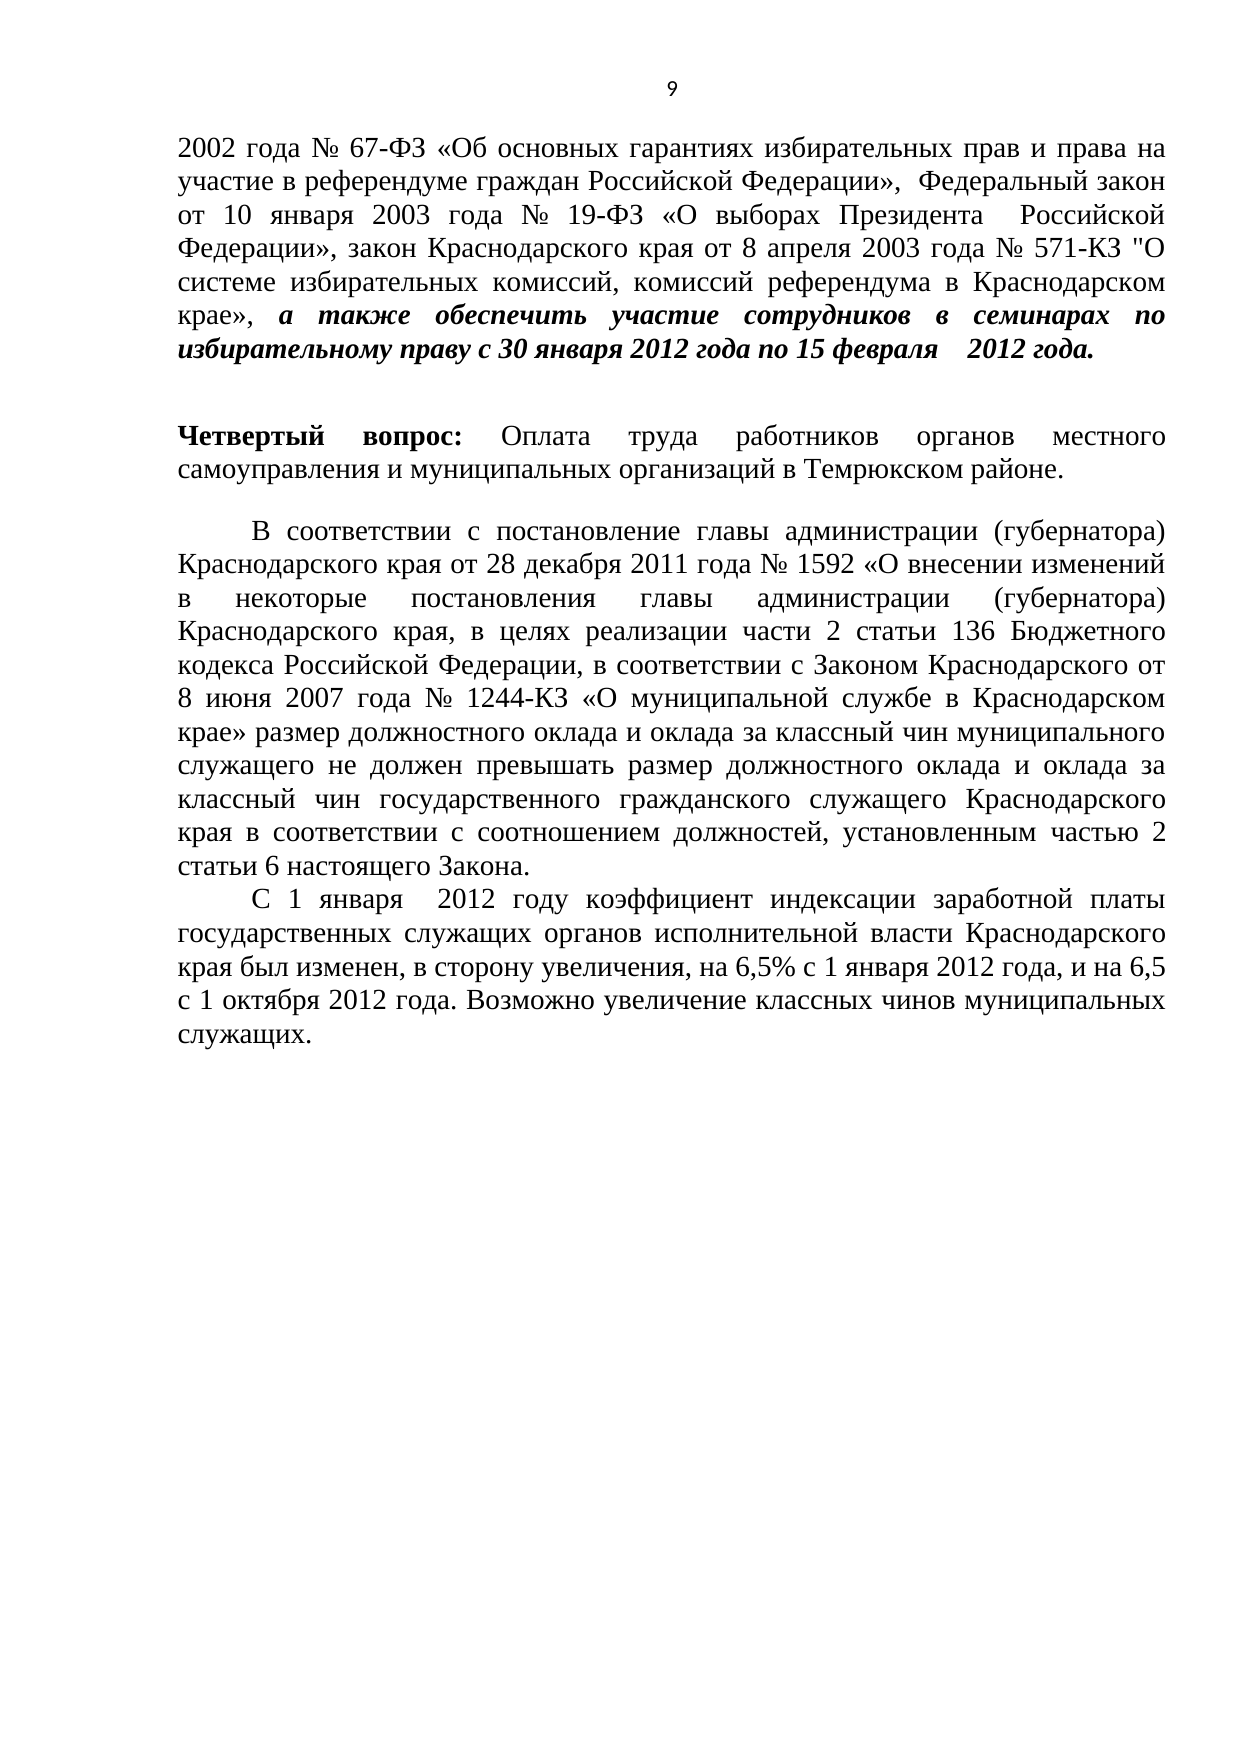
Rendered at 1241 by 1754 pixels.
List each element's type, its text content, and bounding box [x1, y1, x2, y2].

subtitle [177, 130, 1167, 364]
text Четвертый вопрос: Оплата труда работников органов местного самоуправления и муниципальных организаций в Темрюкском районе. [177, 418, 1167, 485]
subtitle В соответствии с постановление главы администрации (губернатора) Краснодарского края от 28 декабря 2011 года № 1592 «О внесении изменений в некоторые постановления главы администрации (губернатора) Краснодарского края, в целях реализации части 2 статьи 136 Бюджетного кодекса Российской Федерации, в соответствии с Законом Краснодарского от 8 июня 2007 года № 1244-КЗ «О муниципальной службе в Краснодарском крае» размер должностного оклада и оклада за классный чин муниципального служащего не должен превышать размер должностного оклада и оклада за классный чин государственного гражданского служащего Краснодарского края в соответствии с соотношением должностей, установленным частью 2 статьи 6 настоящего Закона. [177, 513, 1167, 882]
subtitle С 1 января 2012 году коэффициент индексации заработной платы государственных служащих органов исполнительной власти Краснодарского края был изменен, в сторону увеличения, на 6,5% с 1 января 2012 года, и на 6,5 с 1 октября 2012 года. Возможно увеличение классных чинов муниципальных служащих. [177, 882, 1167, 1049]
